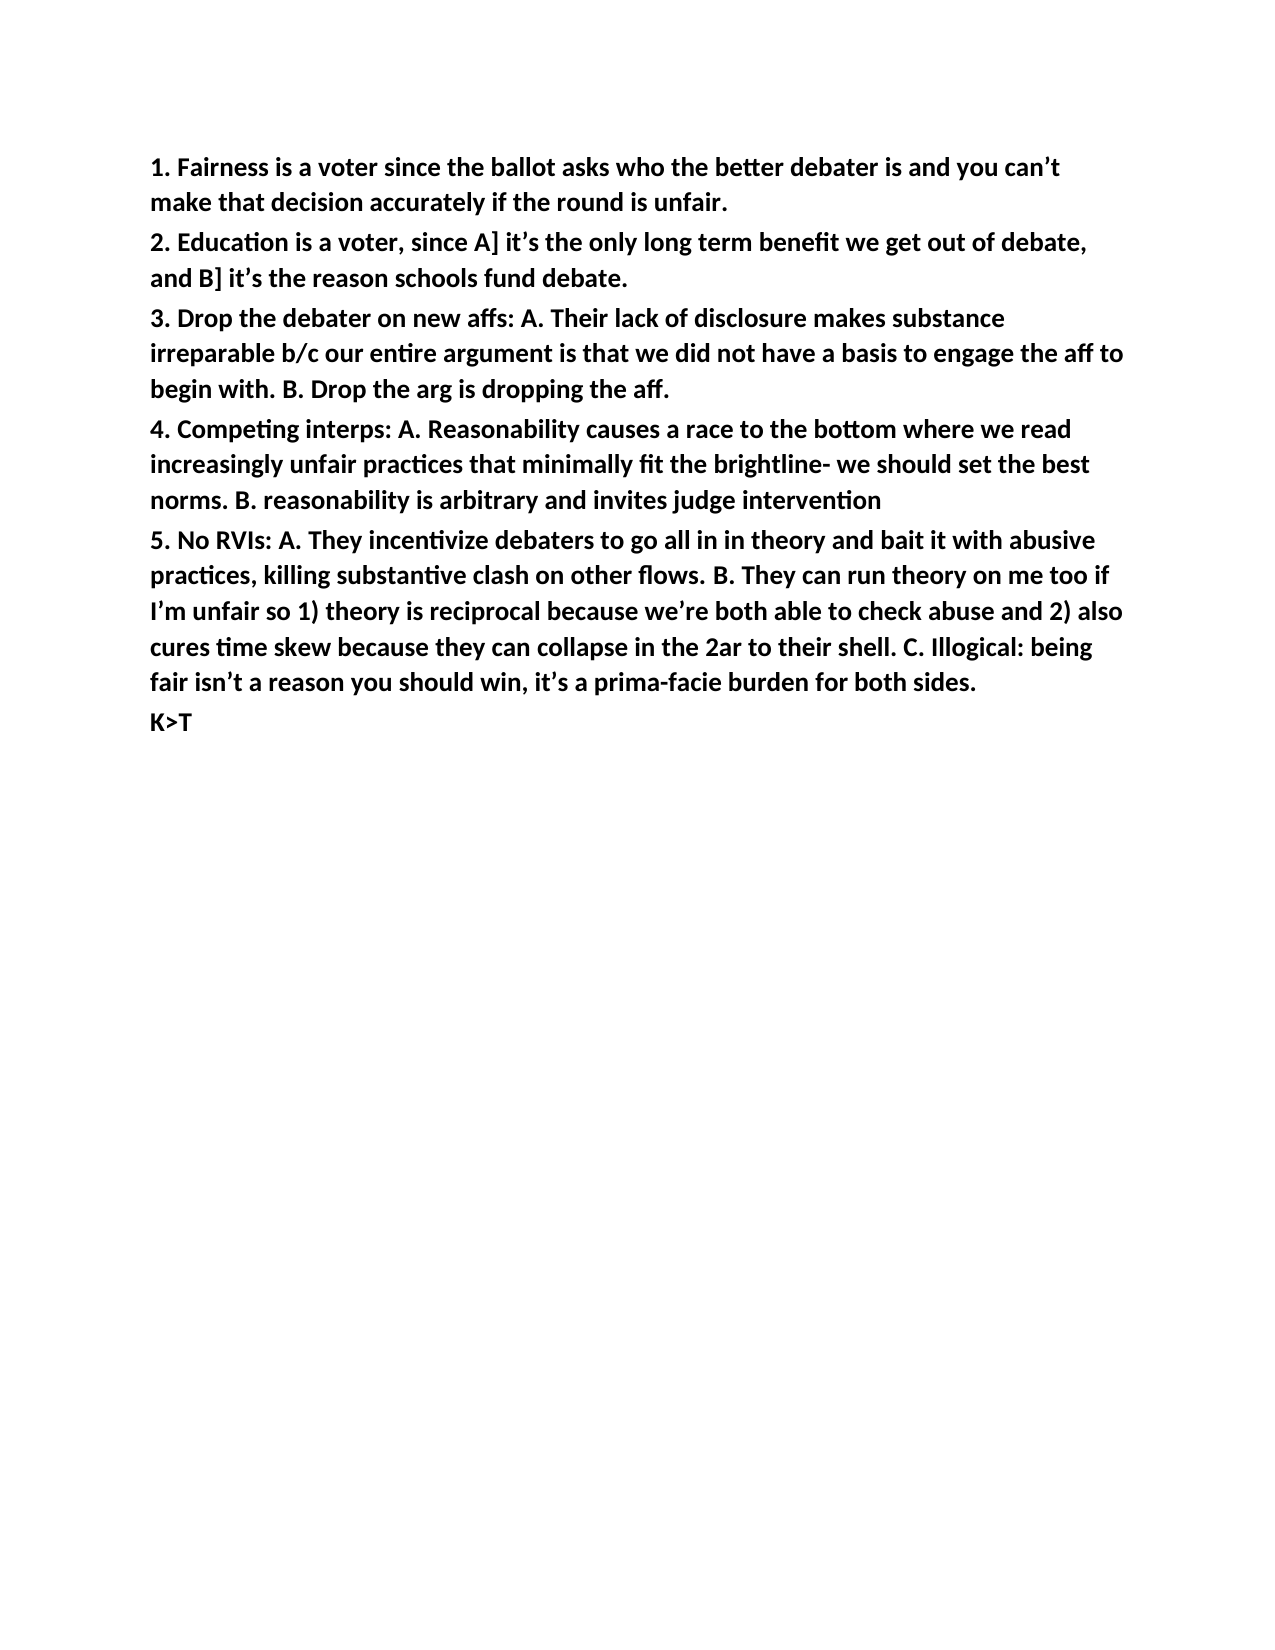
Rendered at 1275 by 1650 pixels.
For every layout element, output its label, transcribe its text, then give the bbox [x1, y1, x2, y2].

subtitle 2. Education is a voter, since A] it’s the only long term benefit we get out of debate, and B] it’s the reason schools fund debate. [150, 225, 1125, 294]
subtitle 5. No RVIs: A. They incentivize debaters to go all in in theory and bait it with abusive practices, killing substantive clash on other flows. B. They can run theory on me too if I’m unfair so 1) theory is reciprocal because we’re both able to check abuse and 2) also cures time skew because they can collapse in the 2ar to their shell. C. Illogical: being fair isn’t a reason you should win, it’s a prima-facie burden for both sides. [150, 523, 1125, 698]
subtitle 3. Drop the debater on new affs: A. Their lack of disclosure makes substance irreparable b/c our entire argument is that we did not have a basis to engage the aff to begin with. B. Drop the arg is dropping the aff. [150, 301, 1125, 405]
subtitle K>T [150, 705, 1125, 738]
subtitle 4. Competing interps: A. Reasonability causes a race to the bottom where we read increasingly unfair practices that minimally fit the brightline- we should set the best norms. B. reasonability is arbitrary and invites judge intervention [150, 412, 1125, 516]
subtitle 1. Fairness is a voter since the ballot asks who the better debater is and you can’t make that decision accurately if the round is unfair. [150, 150, 1125, 219]
